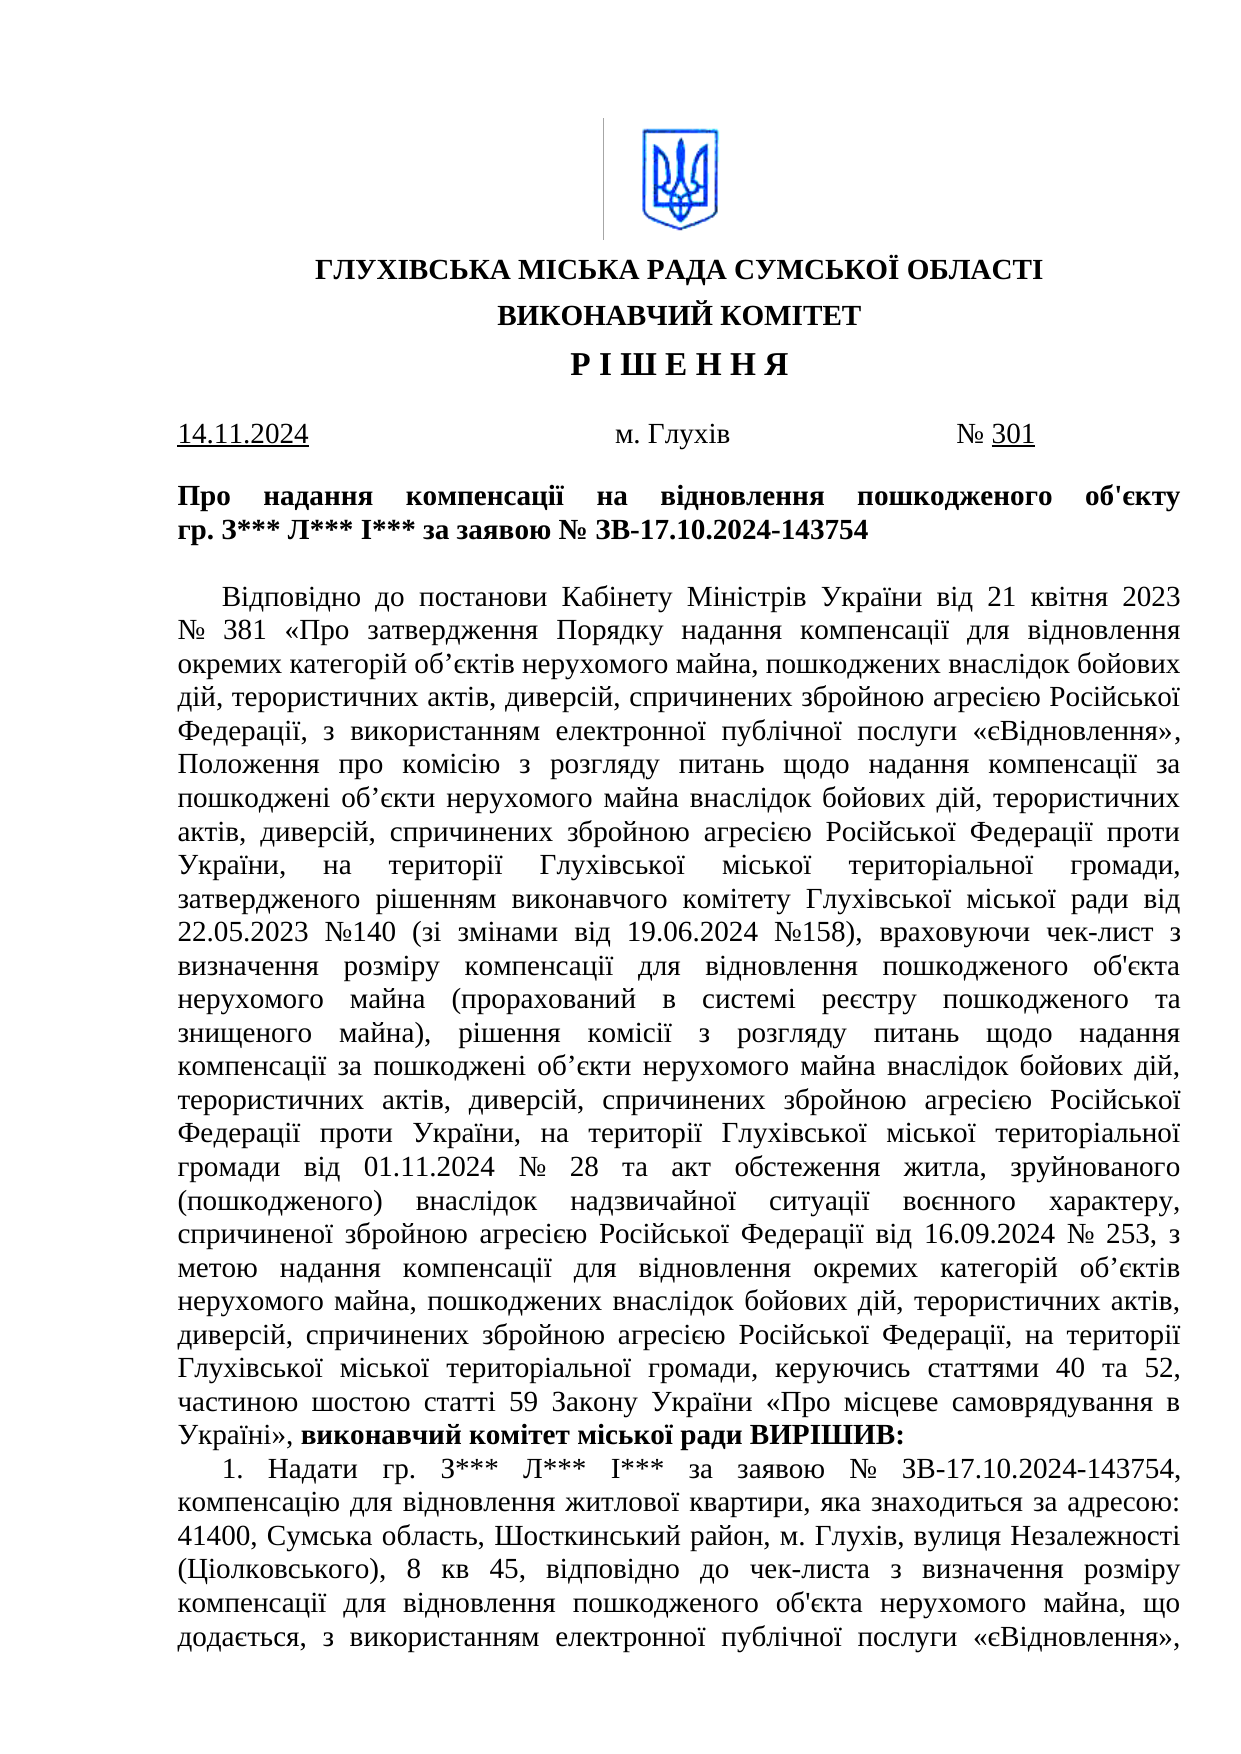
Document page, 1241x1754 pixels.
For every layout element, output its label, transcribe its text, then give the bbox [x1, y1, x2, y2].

subtitle 14.11.2024 м. Глухів № 301 [177, 416, 1181, 449]
subtitle Про надання компенсації на відновлення пошкодженого об'єкту гр. З*** Л*** І*** за заявою № ЗВ-17.10.2024-143754 [595, 512, 1181, 545]
text Відповідно до постанови Кабінету Міністрів України від 21 квітня 2023 № 381 «Про затвердження Порядку надання компенсації для відновлення окремих категорій об’єктів нерухомого майна, пошкоджених внаслідок бойових дій, терористичних актів, диверсій, спричинених збройною агресією Російської Федерації, з використанням електронної публічної послуги «єВідновлення», Положення про комісію з розгляду питань щодо надання компенсації за пошкоджені об’єкти нерухомого майна внаслідок бойових дій, терористичних актів, диверсій, спричинених збройною агресією Російської Федерації проти України, на території Глухівської міської територіальної громади, затвердженого рішенням виконавчого комітету Глухівської міської ради від 22.05.2023 №140 (зі змінами від 19.06.2024 №158), враховуючи чек-лист з визначення розміру компенсації для відновлення пошкодженого об'єкта нерухомого майна (прорахований в системі реєстру пошкодженого та знищеного майна), рішення комісії з розгляду питань щодо надання компенсації за пошкоджені об’єкти нерухомого майна внаслідок бойових дій, терористичних актів, диверсій, спричинених збройною агресією Російської Федерації проти України, на території Глухівської міської територіальної громади від 01.11.2024 № 28 та акт обстеження житла, зруйнованого (пошкодженого) внаслідок надзвичайної ситуації воєнного характеру, спричиненої збройною агресією Російської Федерації від 16.09.2024 № 253, з метою надання компенсації для відновлення окремих категорій об’єктів нерухомого майна, пошкоджених внаслідок бойових дій, терористичних актів, диверсій, спричинених збройною агресією Російської Федерації, на території Глухівської міської територіальної громади, керуючись статтями 40 та 52, частиною шостою статті 59 Закону України «Про місцеве самоврядування в Україні», виконавчий комітет міської ради ВИРІШИВ: [177, 579, 1181, 1451]
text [177, 1451, 1181, 1652]
subtitle ВИКОНАВЧИЙ КОМІТЕТ [177, 298, 1181, 332]
subtitle Р І Ш Е Н Н Я [177, 344, 1181, 382]
subtitle ГЛУХІВСЬКА МІСЬКА РАДА СУМСЬКОЇ ОБЛАСТІ [177, 252, 1181, 286]
picture [603, 118, 755, 240]
